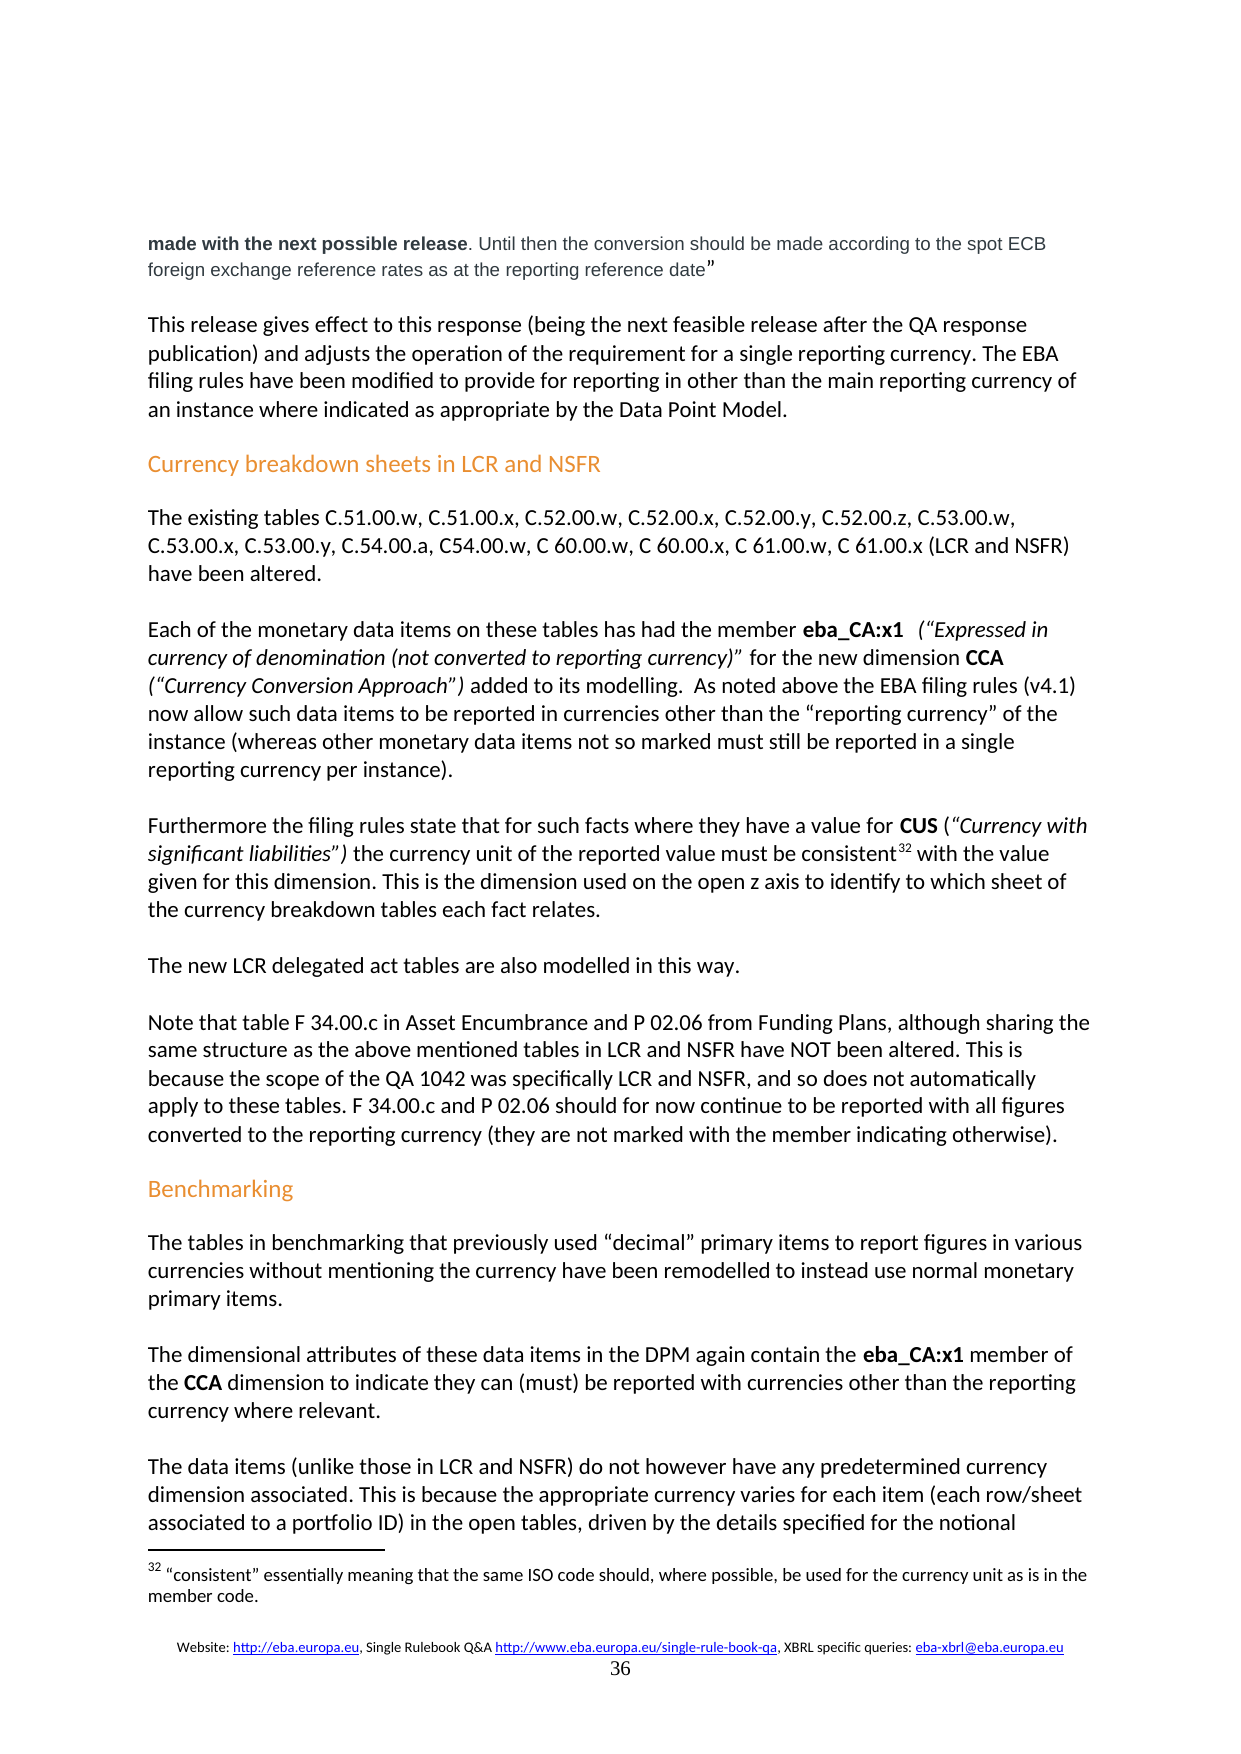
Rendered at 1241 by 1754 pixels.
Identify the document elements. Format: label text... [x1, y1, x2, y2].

title Benchmarking [148, 1173, 1093, 1203]
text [148, 233, 1093, 283]
text This release gives effect to this response (being the next feasible release after the QA response publication) and adjusts the operation of the requirement for a single reporting currency. The EBA filing rules have been modified to provide for reporting in other than the main reporting currency of an instance where indicated as appropriate by the Data Point Model. [148, 311, 1093, 423]
text The dimensional attributes of these data items in the DPM again contain the eba_CA:x1 member of the CCA dimension to indicate they can (must) be reported with currencies other than the reporting currency where relevant. [148, 1340, 1093, 1424]
text Furthermore the filing rules state that for such facts where they have a value for CUS (“Currency with significant liabilities”) the currency unit of the reported value must be consistent with the value given for this dimension. This is the dimension used on the open z axis to identify to which sheet of the currency breakdown tables each fact relates. [148, 811, 1093, 923]
text Each of the monetary data items on these tables has had the member eba_CA:x1 (“Expressed in currency of denomination (not converted to reporting currency)” for the new dimension CCA (“Currency Conversion Approach”) added to its modelling. As noted above the EBA filing rules (v4.1) now allow such data items to be reported in currencies other than the “reporting currency” of the instance (whereas other monetary data items not so marked must still be reported in a single reporting currency per instance). [148, 615, 1093, 783]
text The existing tables C.51.00.w, C.51.00.x, C.52.00.w, C.52.00.x, C.52.00.y, C.52.00.z, C.53.00.w, C.53.00.x, C.53.00.y, C.54.00.a, C54.00.w, C 60.00.w, C 60.00.x, C 61.00.w, C 61.00.x (LCR and NSFR) have been altered. [148, 503, 1093, 587]
text The tables in benchmarking that previously used “decimal” primary items to report figures in various currencies without mentioning the currency have been remodelled to instead use normal monetary primary items. [148, 1228, 1093, 1312]
text The new LCR delegated act tables are also modelled in this way. [148, 952, 1093, 979]
title Currency breakdown sheets in LCR and NSFR [148, 448, 1093, 478]
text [148, 1452, 1093, 1536]
text Note that table F 34.00.c in Asset Encumbrance and P 02.06 from Funding Plans, although sharing the same structure as the above mentioned tables in LCR and NSFR have NOT been altered. This is because the scope of the QA 1042 was specifically LCR and NSFR, and so does not automatically apply to these tables. F 34.00.c and P 02.06 should for now continue to be reported with all figures converted to the reporting currency (they are not marked with the member indicating otherwise). [148, 1008, 1093, 1148]
